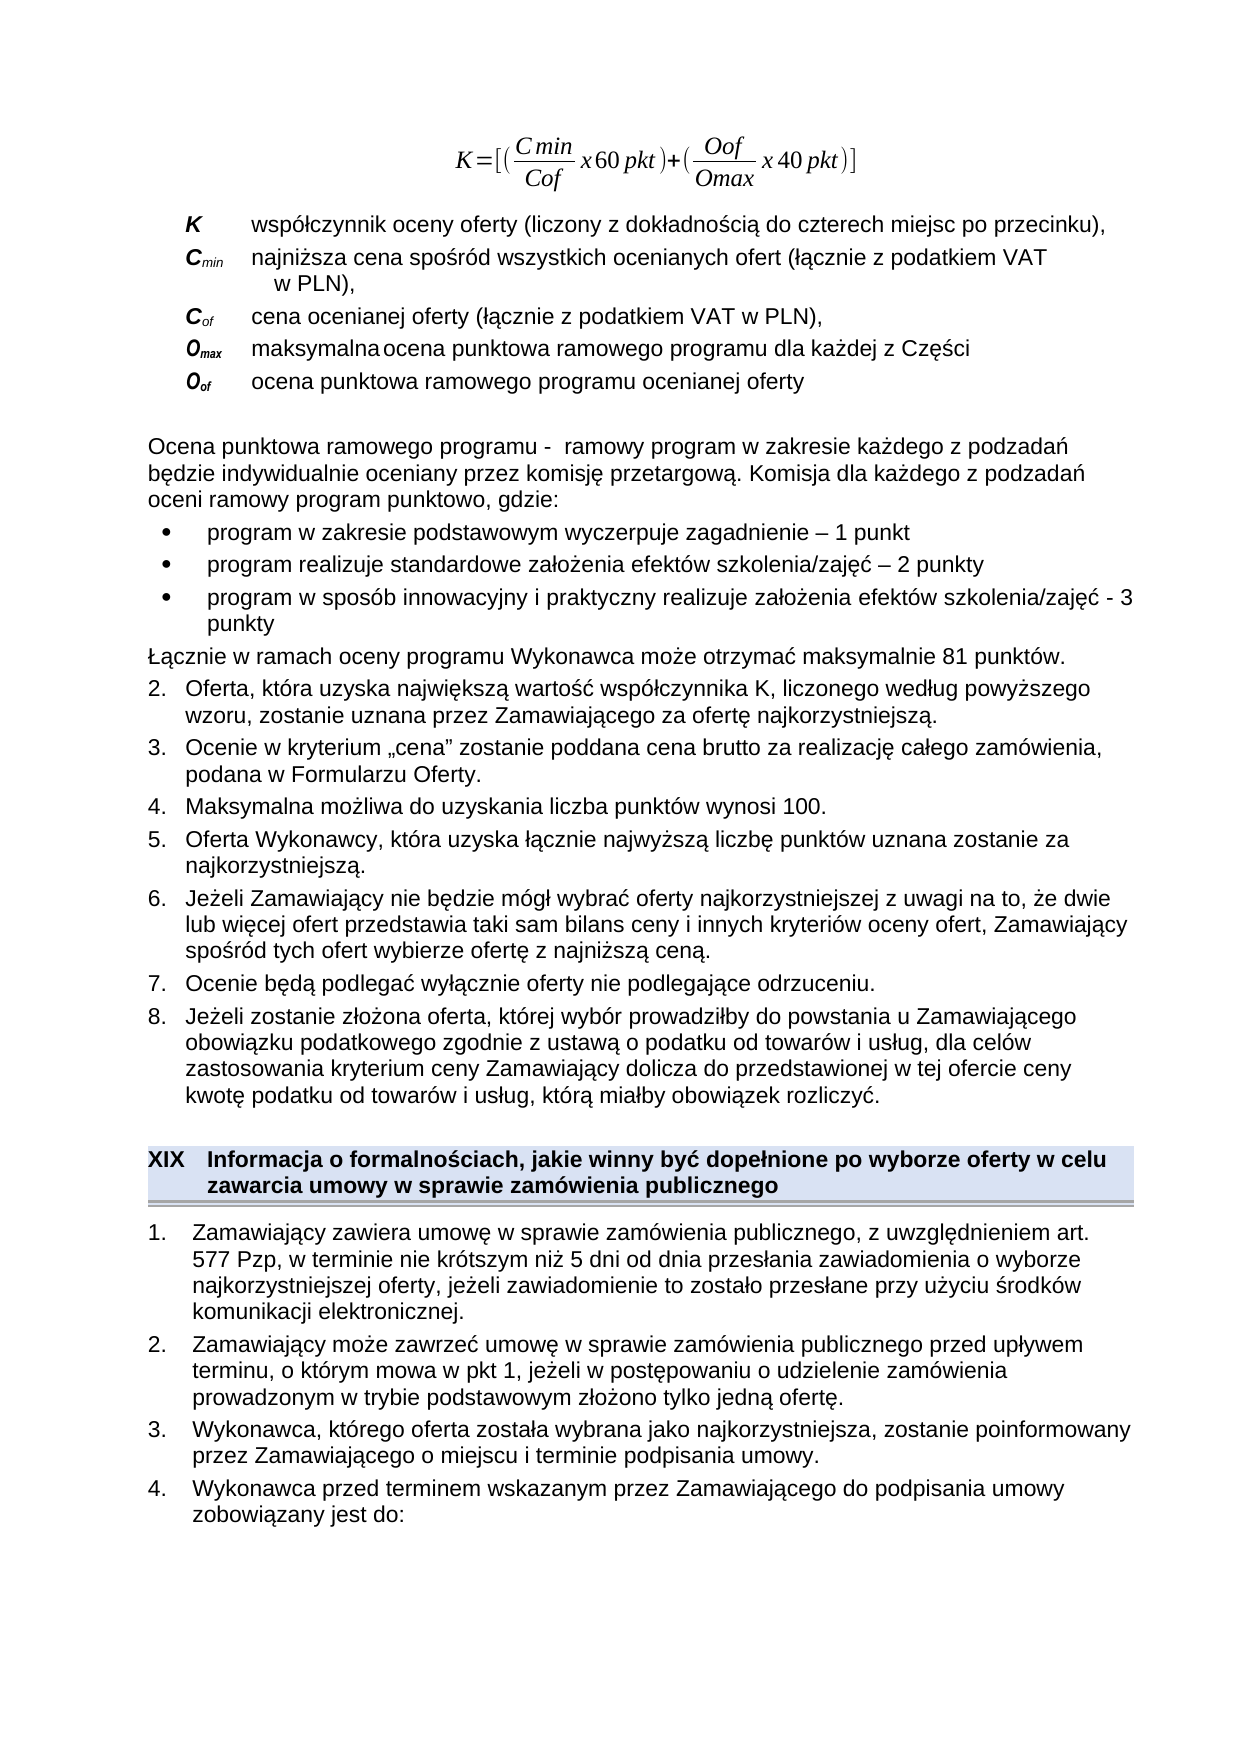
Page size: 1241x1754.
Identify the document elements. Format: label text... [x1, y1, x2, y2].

list Ocenie będą podlegać wyłącznie oferty nie podlegające odrzuceniu. [148, 970, 1134, 996]
list Jeżeli zostanie złożona oferta, której wybór prowadziłby do powstania u Zamawiającego obowiązku podatkowego zgodnie z ustawą o podatku od towarów i usług, dla celów zastosowania kryterium ceny Zamawiający dolicza do przedstawionej w tej ofercie ceny kwotę podatku od towarów i usług, którą miałby obowiązek rozliczyć. [148, 1003, 1134, 1108]
list Ocenie w kryterium „cena” zostanie poddana cena brutto za realizację całego zamówienia, podana w Formularzu Oferty. [148, 734, 1134, 787]
text K współczynnik oceny oferty (liczony z dokładnością do czterech miejsc po przecinku), [185, 211, 1134, 238]
list Maksymalna możliwa do uzyskania liczba punktów wynosi 100. [148, 793, 1134, 819]
list Wykonawca, którego oferta została wybrana jako najkorzystniejsza, zostanie poinformowany przez Zamawiającego o miejscu i terminie podpisania umowy. [148, 1416, 1134, 1469]
text Cof cena ocenianej oferty (łącznie z podatkiem VAT w PLN), [185, 303, 1134, 329]
text Cmin najniższa cena spośród wszystkich ocenianych ofert (łącznie z podatkiem VAT w PLN), [185, 244, 1134, 297]
text XIX Informacja o formalnościach, jakie winny być dopełnione po wyborze oferty w celu zawarcia umowy w sprawie zamówienia publicznego [148, 1146, 1134, 1200]
list Zamawiający zawiera umowę w sprawie zamówienia publicznego, z uwzględnieniem art. 577 Pzp, w terminie nie krótszym niż 5 dni od dnia przesłania zawiadomienia o wyborze najkorzystniejszej oferty, jeżeli zawiadomienie to zostało przesłane przy użyciu środków komunikacji elektronicznej. [148, 1219, 1134, 1324]
text Łącznie w ramach oceny programu Wykonawca może otrzymać maksymalnie 81 punktów. [148, 643, 1134, 669]
text Omax maksymalna ocena punktowa ramowego programu dla każdej z Części [185, 335, 1134, 362]
list Oferta Wykonawcy, która uzyska łącznie najwyższą liczbę punktów uznana zostanie za najkorzystniejszą. [148, 826, 1134, 878]
list Wykonawca przed terminem wskazanym przez Zamawiającego do podpisania umowy zobowiązany jest do: [148, 1475, 1134, 1528]
list Oferta, która uzyska największą wartość współczynnika K, liczonego według powyższego wzoru, zostanie uznana przez Zamawiającego za ofertę najkorzystniejszą. [148, 675, 1134, 728]
list Jeżeli Zamawiający nie będzie mógł wybrać oferty najkorzystniejszej z uwagi na to, że dwie lub więcej ofert przedstawia taki sam bilans ceny i innych kryteriów oceny ofert, Zamawiający spośród tych ofert wybierze ofertę z najniższą ceną. [148, 885, 1134, 964]
list program w sposób innowacyjny i praktyczny realizuje założenia efektów szkolenia/zajęć - 3 punkty [162, 584, 1134, 636]
list program w zakresie podstawowym wyczerpuje zagadnienie – 1 punkt [162, 518, 1134, 545]
list Zamawiający może zawrzeć umowę w sprawie zamówienia publicznego przed upływem terminu, o którym mowa w pkt 1, jeżeli w postępowaniu o udzielenie zamówienia prowadzonym w trybie podstawowym złożono tylko jedną ofertę. [148, 1331, 1134, 1410]
text Ocena punktowa ramowego programu - ramowy program w zakresie każdego z podzadań będzie indywidualnie oceniany przez komisję przetargową. Komisja dla każdego z podzadań oceni ramowy program punktowo, gdzie: [148, 433, 1134, 512]
text Oof ocena punktowa ramowego programu ocenianej oferty [185, 368, 1134, 394]
list program realizuje standardowe założenia efektów szkolenia/zajęć – 2 punkty [162, 551, 1134, 577]
